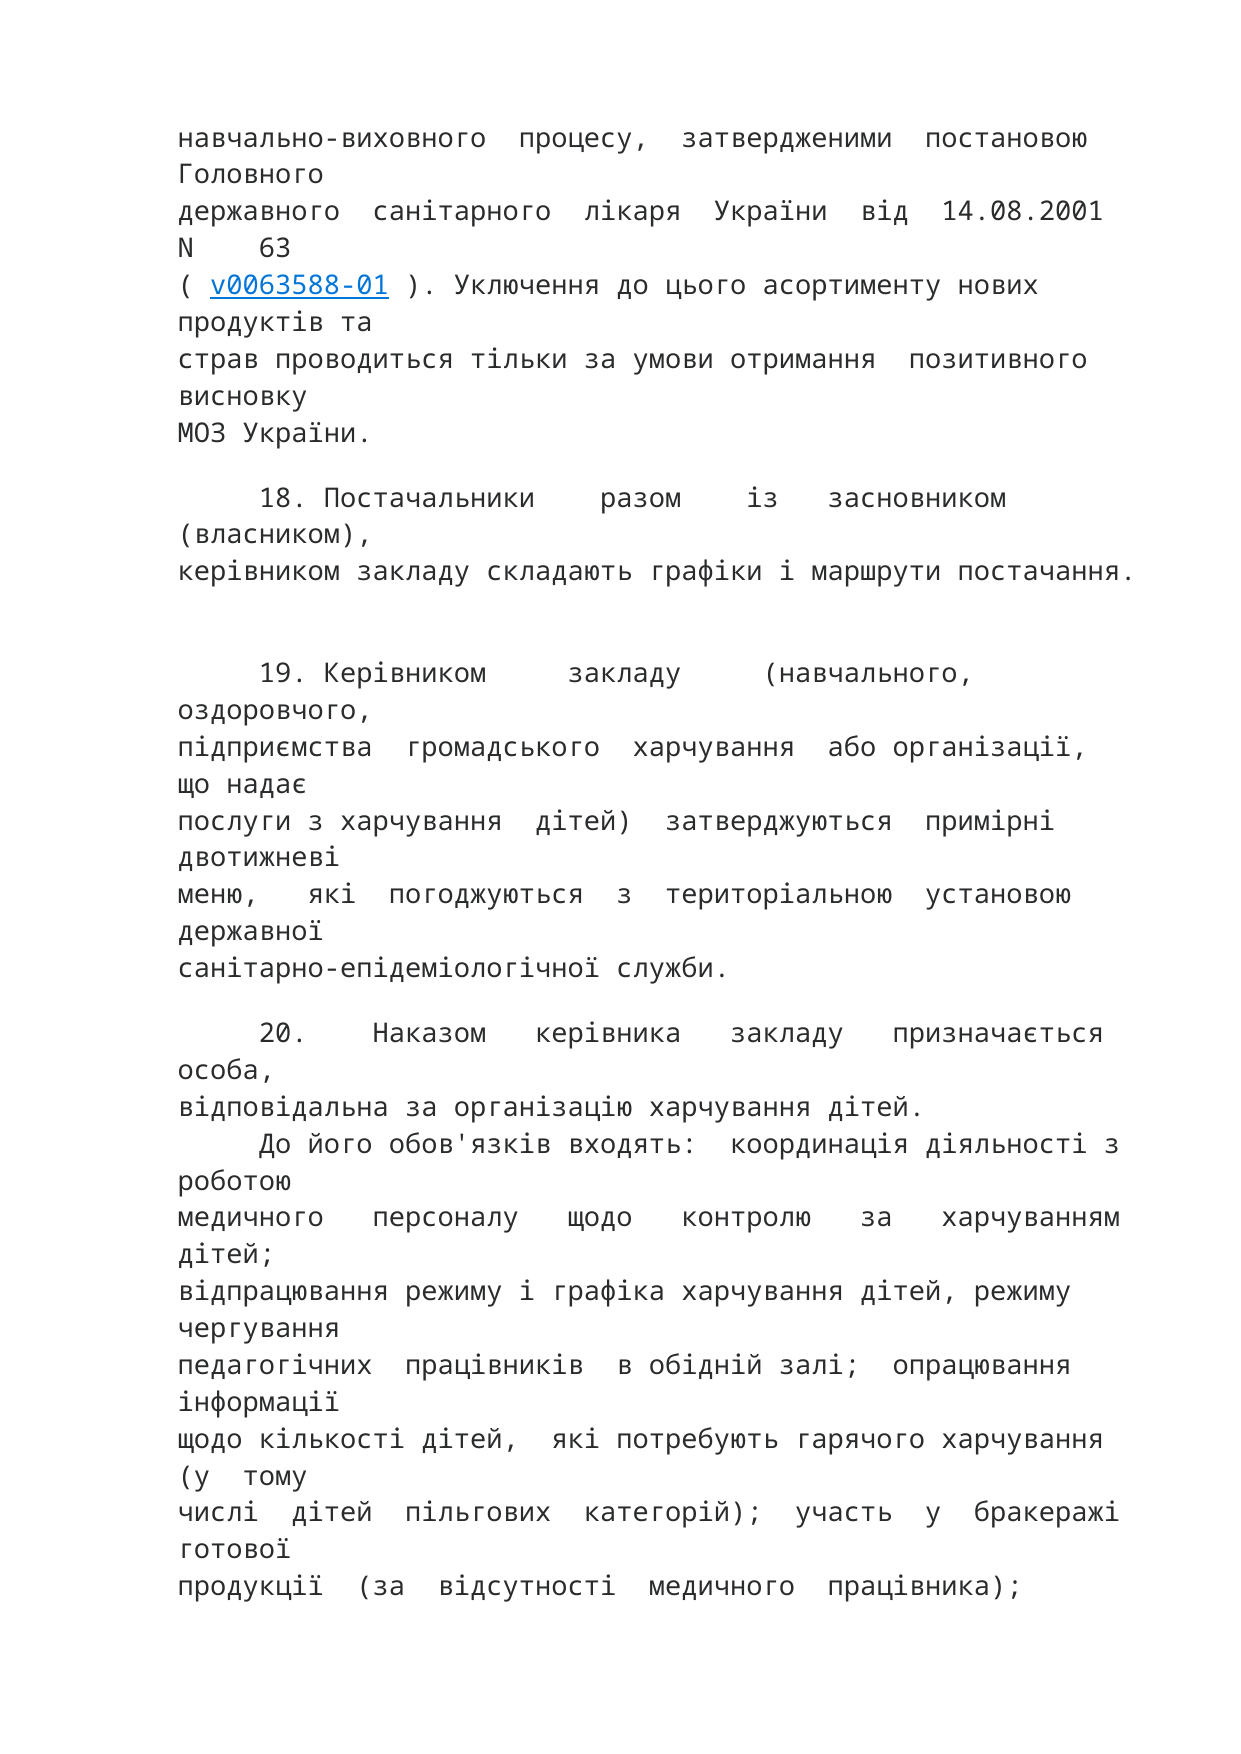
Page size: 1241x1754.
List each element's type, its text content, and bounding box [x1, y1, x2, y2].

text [177, 118, 1152, 478]
text 19. Керівником закладу (навчального, оздоровчого, підприємства громадського харчування або організації, що надає послуги з харчування дітей) затверджуються примірні двотижневі меню, які погоджуються з територіальною установою державної санітарно-епідеміологічної служби. [177, 653, 1152, 1013]
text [177, 1124, 1152, 1603]
text 18. Постачальники разом із засновником (власником), керівником закладу складають графіки і маршрути постачання. [177, 478, 1152, 653]
text 20. Наказом керівника закладу призначається особа, відповідальна за організацію харчування дітей. [177, 1013, 1152, 1124]
